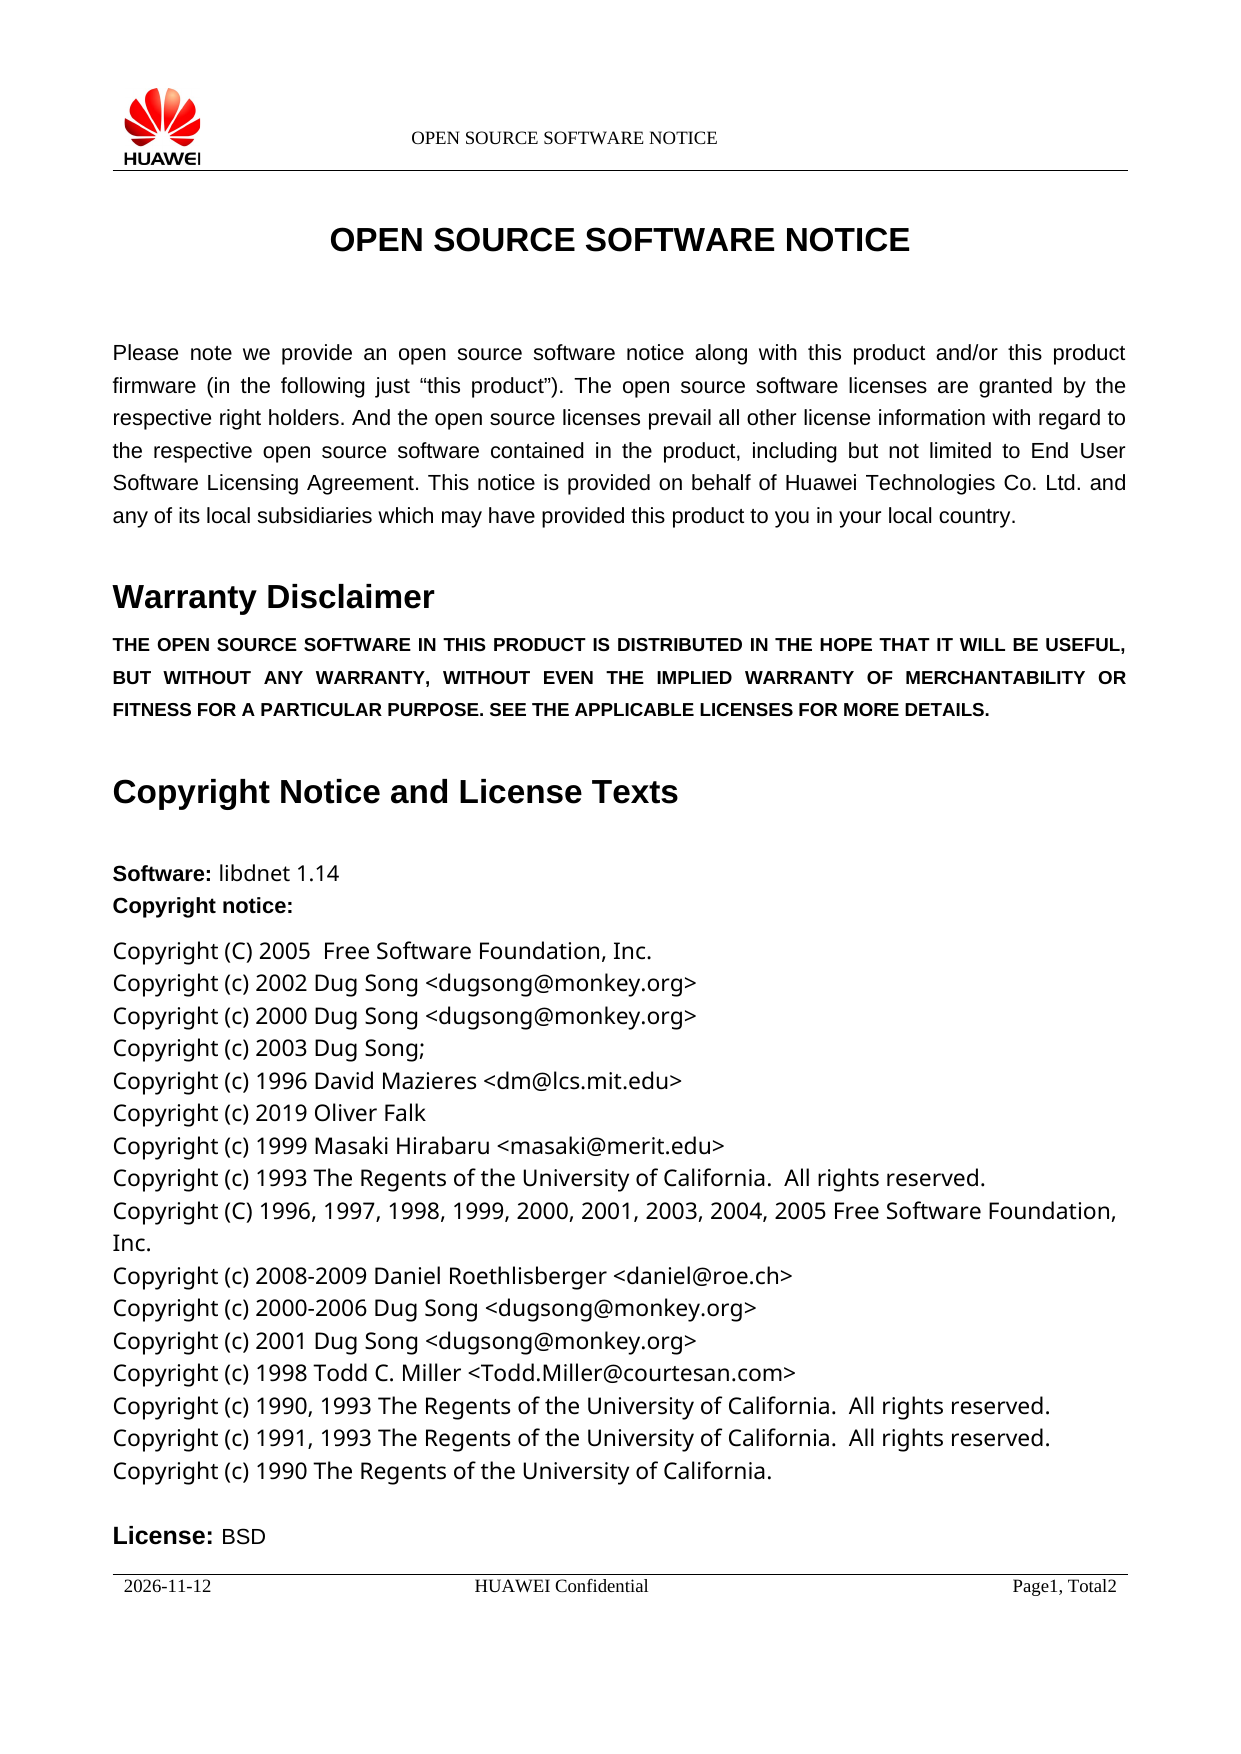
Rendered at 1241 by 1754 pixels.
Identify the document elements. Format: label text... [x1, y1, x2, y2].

text The open source software in this product is distributed in the hope that it will be useful, but WITHOUT ANY WARRANTY, without even the implied warranty of MERCHANTABILITY or FITNESS FOR A PARTICULAR PURPOSE. See the applicable licenses for more details. [112, 629, 1128, 726]
text Copyright Notice and License Texts [112, 759, 1128, 824]
text OPEN SOURCE SOFTWARE NOTICE [112, 206, 1128, 271]
title Software: libdnet 1.14 [112, 856, 1128, 889]
text Warranty Disclaimer [112, 564, 1128, 629]
text License: BSD [112, 1519, 1128, 1551]
picture [124, 88, 201, 165]
text Copyright notice: [112, 889, 1128, 921]
text Copyright (C) 2005 Free Software Foundation, Inc. Copyright (c) 2002 Dug Song <dugsong@monkey.org> Copyright (c) 2000 Dug Song <dugsong@monkey.org> Copyright (c) 2003 Dug Song; Copyright (c) 1996 David Mazieres <dm@lcs.mit.edu> Copyright (c) 2019 Oliver Falk Copyright (c) 1999 Masaki Hirabaru <masaki@merit.edu> Copyright (c) 1993 The Regents of the University of California. All rights reserved. Copyright (C) 1996, 1997, 1998, 1999, 2000, 2001, 2003, 2004, 2005 Free Software Foundation, Inc. Copyright (c) 2008-2009 Daniel Roethlisberger <daniel@roe.ch> Copyright (c) 2000-2006 Dug Song <dugsong@monkey.org> Copyright (c) 2001 Dug Song <dugsong@monkey.org> Copyright (c) 1998 Todd C. Miller <Todd.Miller@courtesan.com> Copyright (c) 1990, 1993 The Regents of the University of California. All rights reserved. Copyright (c) 1991, 1993 The Regents of the University of California. All rights reserved. Copyright (c) 1990 The Regents of the University of California. [112, 934, 1128, 1519]
text Please note we provide an open source software notice along with this product and/or this product firmware (in the following just “this product”). The open source software licenses are granted by the respective right holders. And the open source licenses prevail all other license information with regard to the respective open source software contained in the product, including but not limited to End User Software Licensing Agreement. This notice is provided on behalf of Huawei Technologies Co. Ltd. and any of its local subsidiaries which may have provided this product to you in your local country. [112, 336, 1128, 531]
